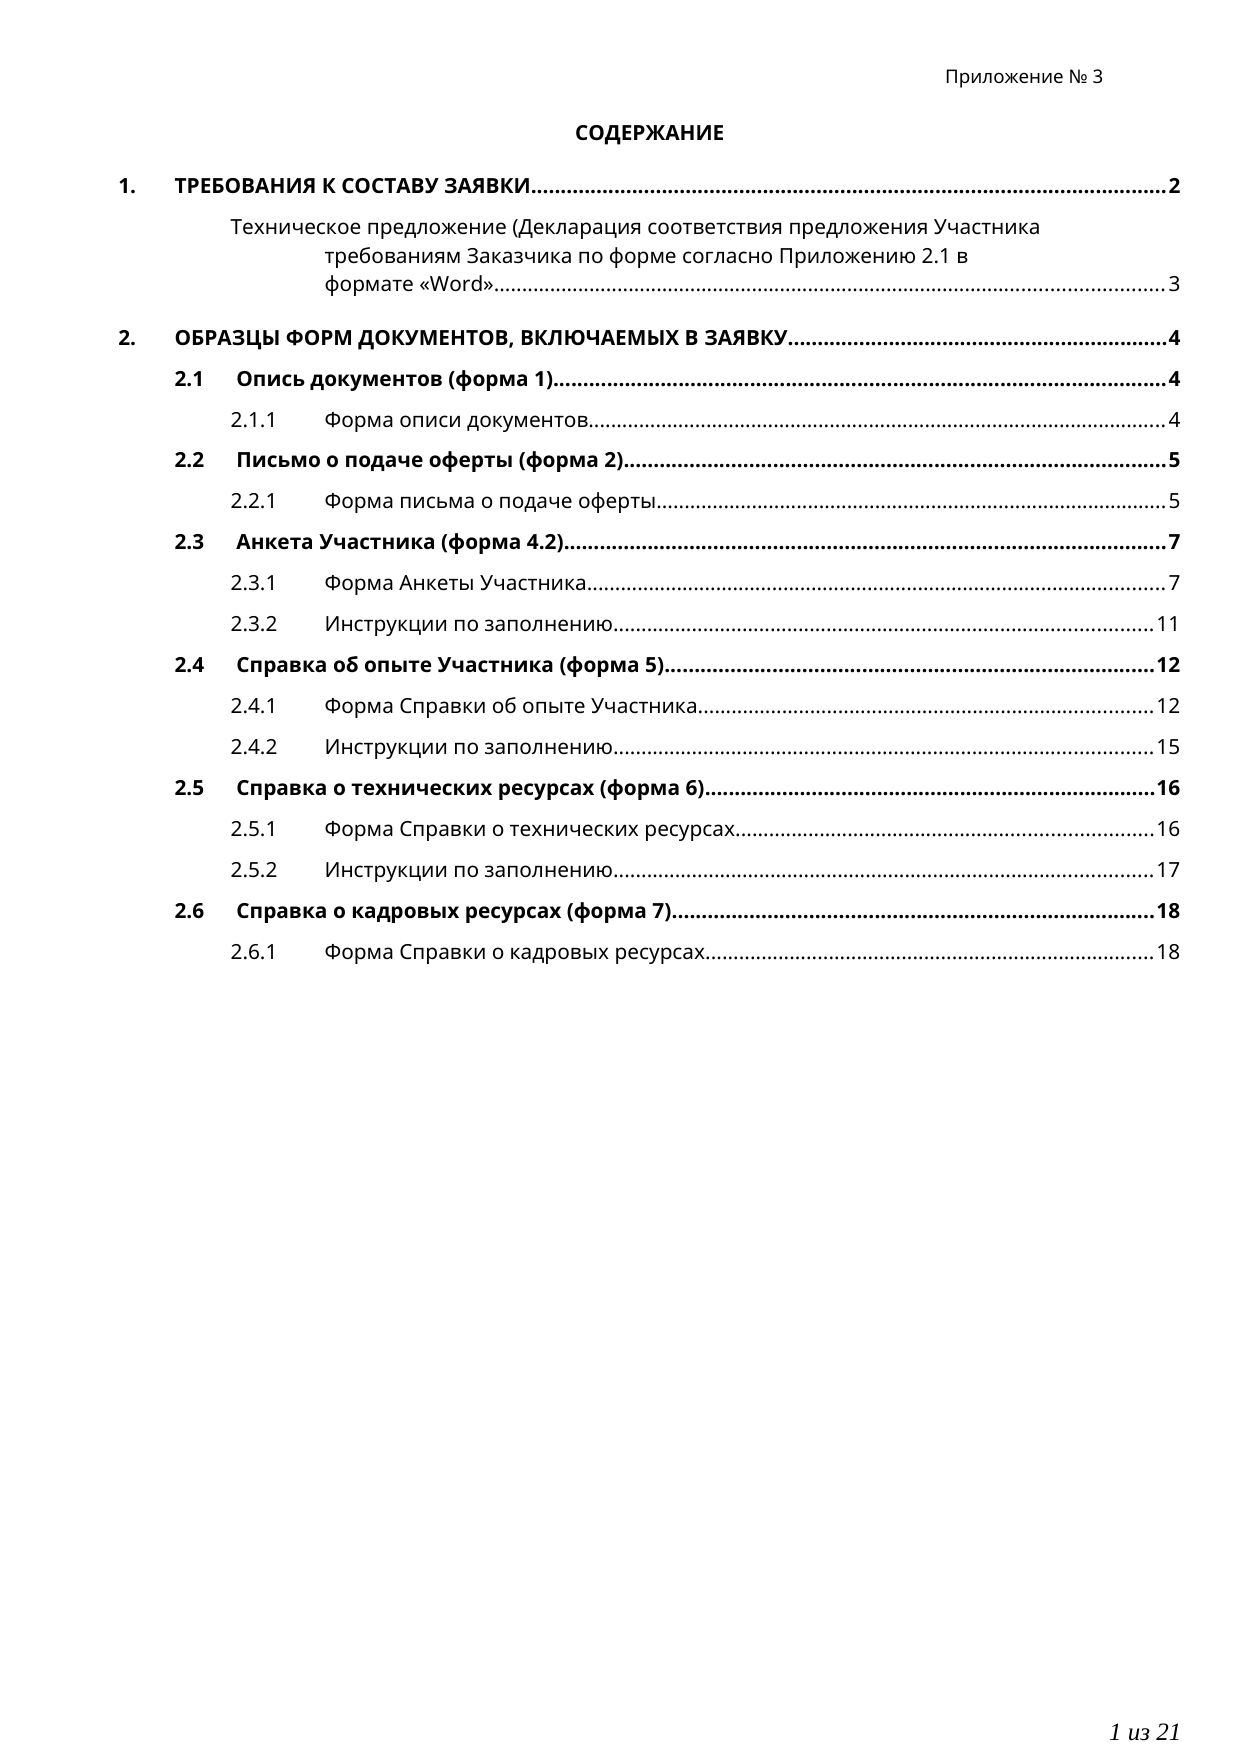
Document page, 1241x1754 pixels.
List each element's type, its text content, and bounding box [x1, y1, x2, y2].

text 2.6 Справка о кадровых ресурсах (форма 7) 18 [174, 896, 1093, 924]
text 2.3.1 Форма Анкеты Участника 7 [230, 568, 1063, 597]
list СОДЕРЖАНИЕ [118, 118, 1181, 147]
text 2.3 Анкета Участника (форма 4.2) 7 [174, 527, 1093, 556]
text 2.5.2 Инструкции по заполнению 17 [230, 855, 1063, 883]
text 2.3.2 Инструкции по заполнению 11 [230, 609, 1063, 638]
text 1. ТРЕБОВАНИЯ К СОСТАВУ ЗАЯВКИ 2 [118, 172, 1063, 200]
text 2.5.1 Форма Справки о технических ресурсах 16 [230, 814, 1063, 842]
text 2.4.1 Форма Справки об опыте Участника 12 [230, 691, 1063, 720]
text 2. ОБРАЗЦЫ ФОРМ ДОКУМЕНТОВ, ВКЛЮЧАЕМЫХ В ЗАЯВКУ 4 [118, 323, 1063, 351]
text 2.6.1 Форма Справки о кадровых ресурсах 18 [230, 937, 1063, 965]
text 2.2.1 Форма письма о подаче оферты 5 [230, 487, 1063, 515]
text 2.1 Опись документов (форма 1) 4 [174, 364, 1093, 392]
text 2.4 Справка об опыте Участника (форма 5) 12 [174, 650, 1093, 679]
text 2.1.1 Форма описи документов 4 [230, 405, 1063, 433]
text 2.5 Справка о технических ресурсах (форма 6) 16 [174, 773, 1093, 802]
text 2.2 Письмо о подаче оферты (форма 2) 5 [174, 446, 1093, 474]
text 2.4.2 Инструкции по заполнению 15 [230, 732, 1063, 761]
text Техническое предложение (Декларация соответствия предложения Участника требованиям Заказчика по форме согласно Приложению 2.1 в формате «Word». 3 [230, 212, 1063, 298]
